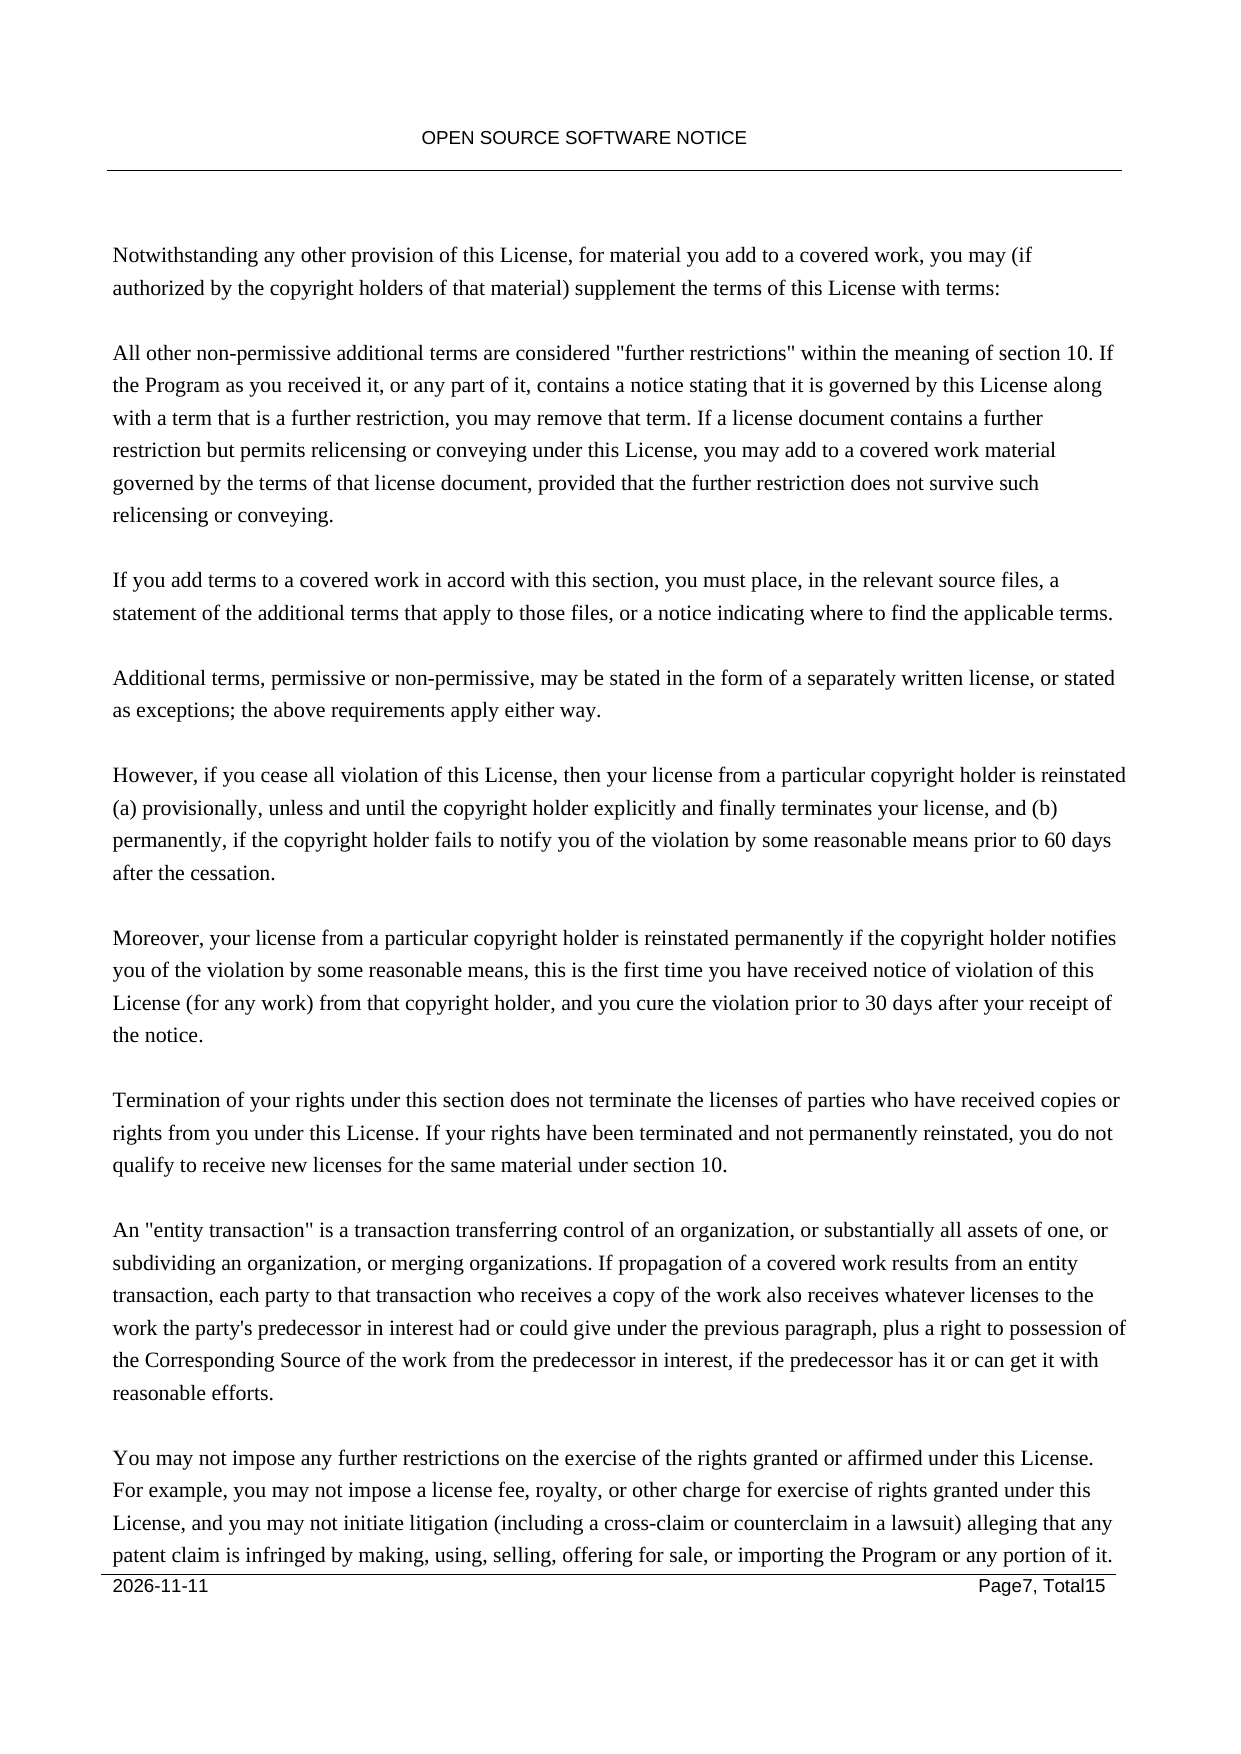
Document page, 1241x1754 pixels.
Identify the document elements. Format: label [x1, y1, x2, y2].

text [112, 206, 1128, 1571]
